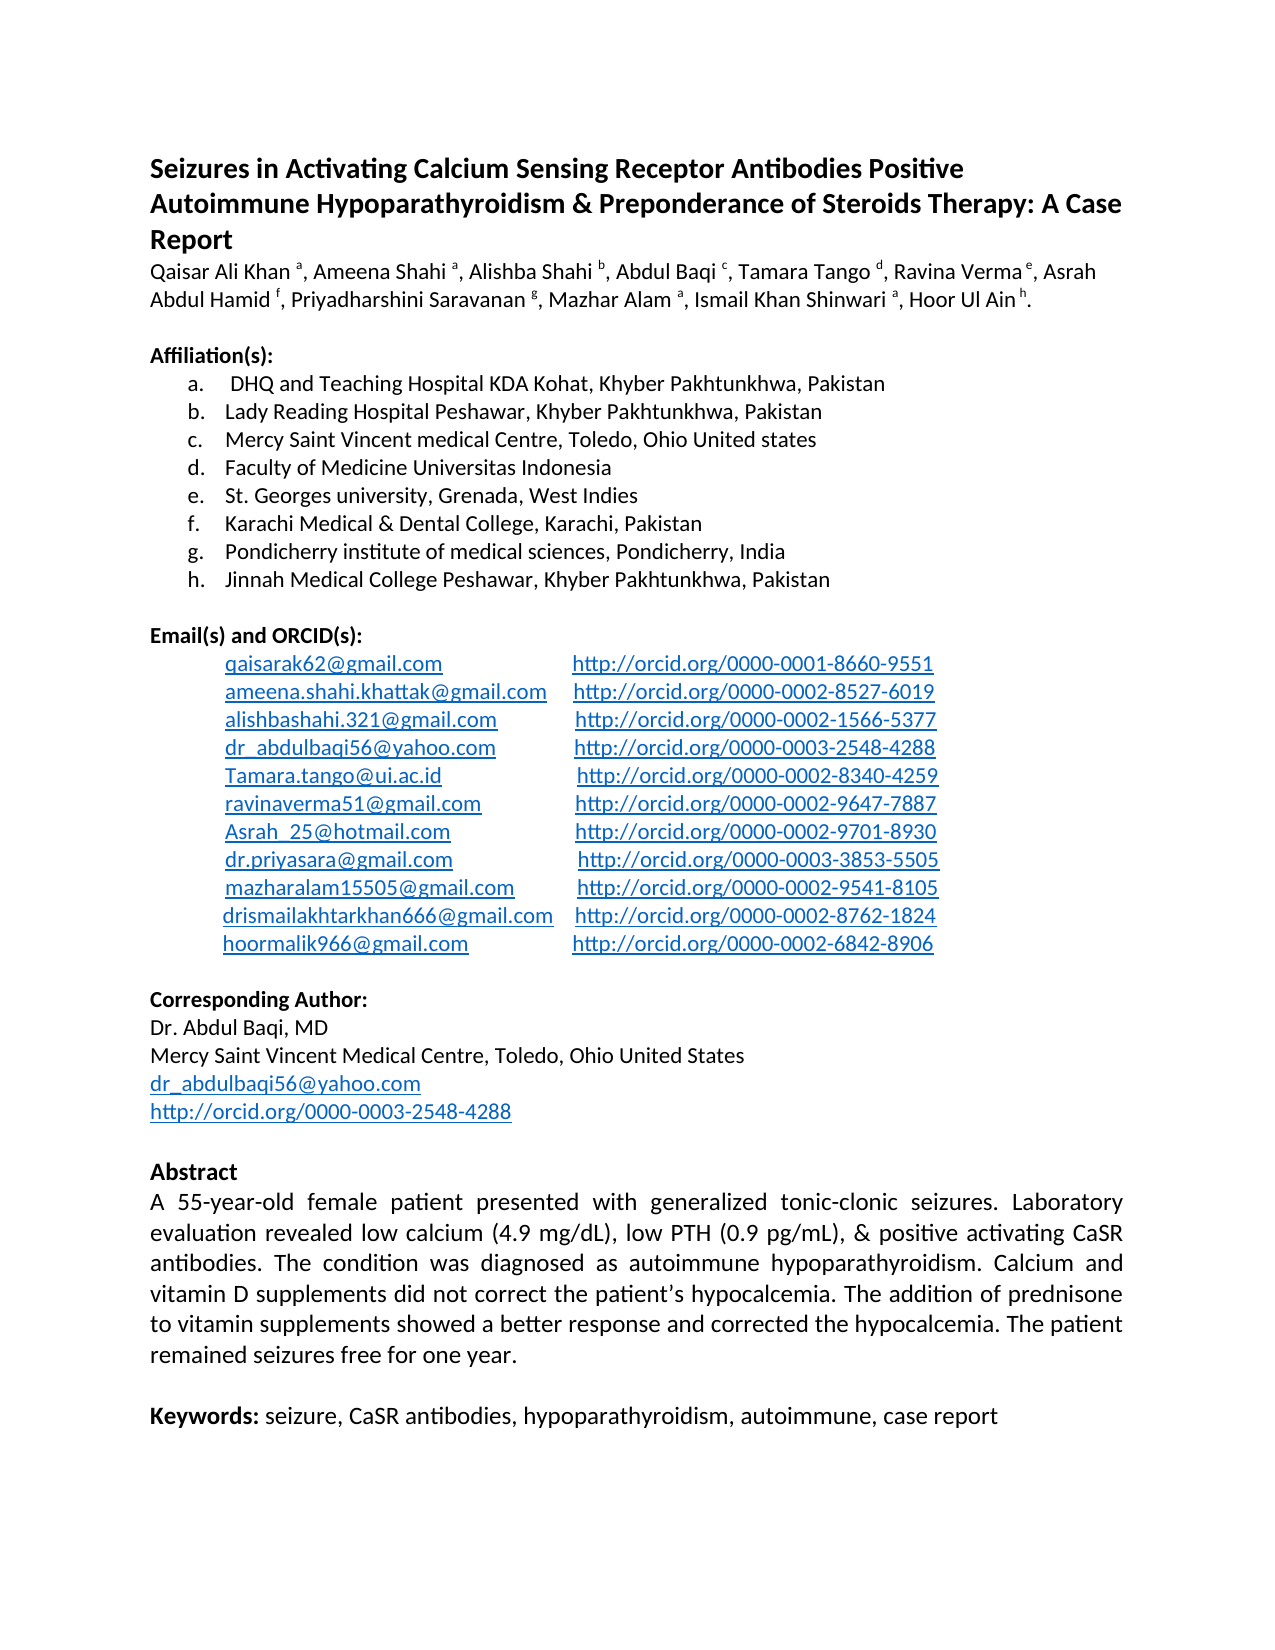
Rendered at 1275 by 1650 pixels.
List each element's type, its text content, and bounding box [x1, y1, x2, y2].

text drismailakhtarkhan666@gmail.com http://orcid.org/0000-0002-8762-1824 [150, 901, 1125, 929]
text dr.priyasara@gmail.com http://orcid.org/0000-0003-3853-5505 [225, 845, 1125, 873]
text Mercy Saint Vincent Medical Centre, Toledo, Ohio United States [150, 1041, 1125, 1069]
list Mercy Saint Vincent medical Centre, Toledo, Ohio United states [187, 425, 1125, 453]
text dr_abdulbaqi56@yahoo.com [150, 1069, 1125, 1097]
text Tamara.tango@ui.ac.id http://orcid.org/0000-0002-8340-4259 [225, 761, 1125, 789]
text Asrah_25@hotmail.com http://orcid.org/0000-0002-9701-8930 [225, 817, 1125, 845]
text http://orcid.org/0000-0003-2548-4288 [150, 1097, 1125, 1126]
list St. Georges university, Grenada, West Indies [187, 481, 1125, 509]
list Pondicherry institute of medical sciences, Pondicherry, India [187, 537, 1125, 565]
text A 55-year-old female patient presented with generalized tonic-clonic seizures. Laboratory evaluation revealed low calcium (4.9 mg/dL), low PTH (0.9 pg/mL), & positive activating CaSR antibodies. The condition was diagnosed as autoimmune hypoparathyroidism. Calcium and vitamin D supplements did not correct the patient’s hypocalcemia. The addition of prednisone to vitamin supplements showed a better response and corrected the hypocalcemia. The patient remained seizures free for one year. [150, 1187, 1125, 1370]
text Email(s) and ORCID(s): [150, 621, 1125, 649]
text Dr. Abdul Baqi, MD [150, 1013, 1125, 1041]
text qaisarak62@gmail.com http://orcid.org/0000-0001-8660-9551 [225, 649, 1125, 677]
text Seizures in Activating Calcium Sensing Receptor Antibodies Positive Autoimmune Hypoparathyroidism & Preponderance of Steroids Therapy: A Case Report [150, 150, 1125, 257]
list Faculty of Medicine Universitas Indonesia [187, 453, 1125, 481]
text dr_abdulbaqi56@yahoo.com http://orcid.org/0000-0003-2548-4288 [225, 733, 1125, 761]
text Qaisar Ali Khan a, Ameena Shahi a, Alishba Shahi b, Abdul Baqi c, Tamara Tango d, Ravina Verma e, Asrah Abdul Hamid f, Priyadharshini Saravanan g, Mazhar Alam a, Ismail Khan Shinwari a, Hoor Ul Ain h. [150, 257, 1125, 313]
text alishbashahi.321@gmail.com http://orcid.org/0000-0002-1566-5377 [225, 705, 1125, 733]
text Keywords: seizure, CaSR antibodies, hypoparathyroidism, autoimmune, case report [150, 1400, 1125, 1431]
text hoormalik966@gmail.com http://orcid.org/0000-0002-6842-8906 [150, 929, 1125, 957]
list Karachi Medical & Dental College, Karachi, Pakistan [187, 509, 1125, 537]
text mazharalam15505@gmail.com http://orcid.org/0000-0002-9541-8105 [225, 873, 1125, 901]
list DHQ and Teaching Hospital KDA Kohat, Khyber Pakhtunkhwa, Pakistan [187, 369, 1125, 397]
list Jinnah Medical College Peshawar, Khyber Pakhtunkhwa, Pakistan [187, 565, 1125, 593]
list Lady Reading Hospital Peshawar, Khyber Pakhtunkhwa, Pakistan [187, 397, 1125, 425]
text Corresponding Author: [150, 985, 1125, 1013]
text Affiliation(s): [150, 341, 1125, 369]
text ravinaverma51@gmail.com http://orcid.org/0000-0002-9647-7887 [225, 789, 1125, 817]
text ameena.shahi.khattak@gmail.com http://orcid.org/0000-0002-8527-6019 [225, 677, 1125, 705]
text Abstract [150, 1156, 1125, 1187]
